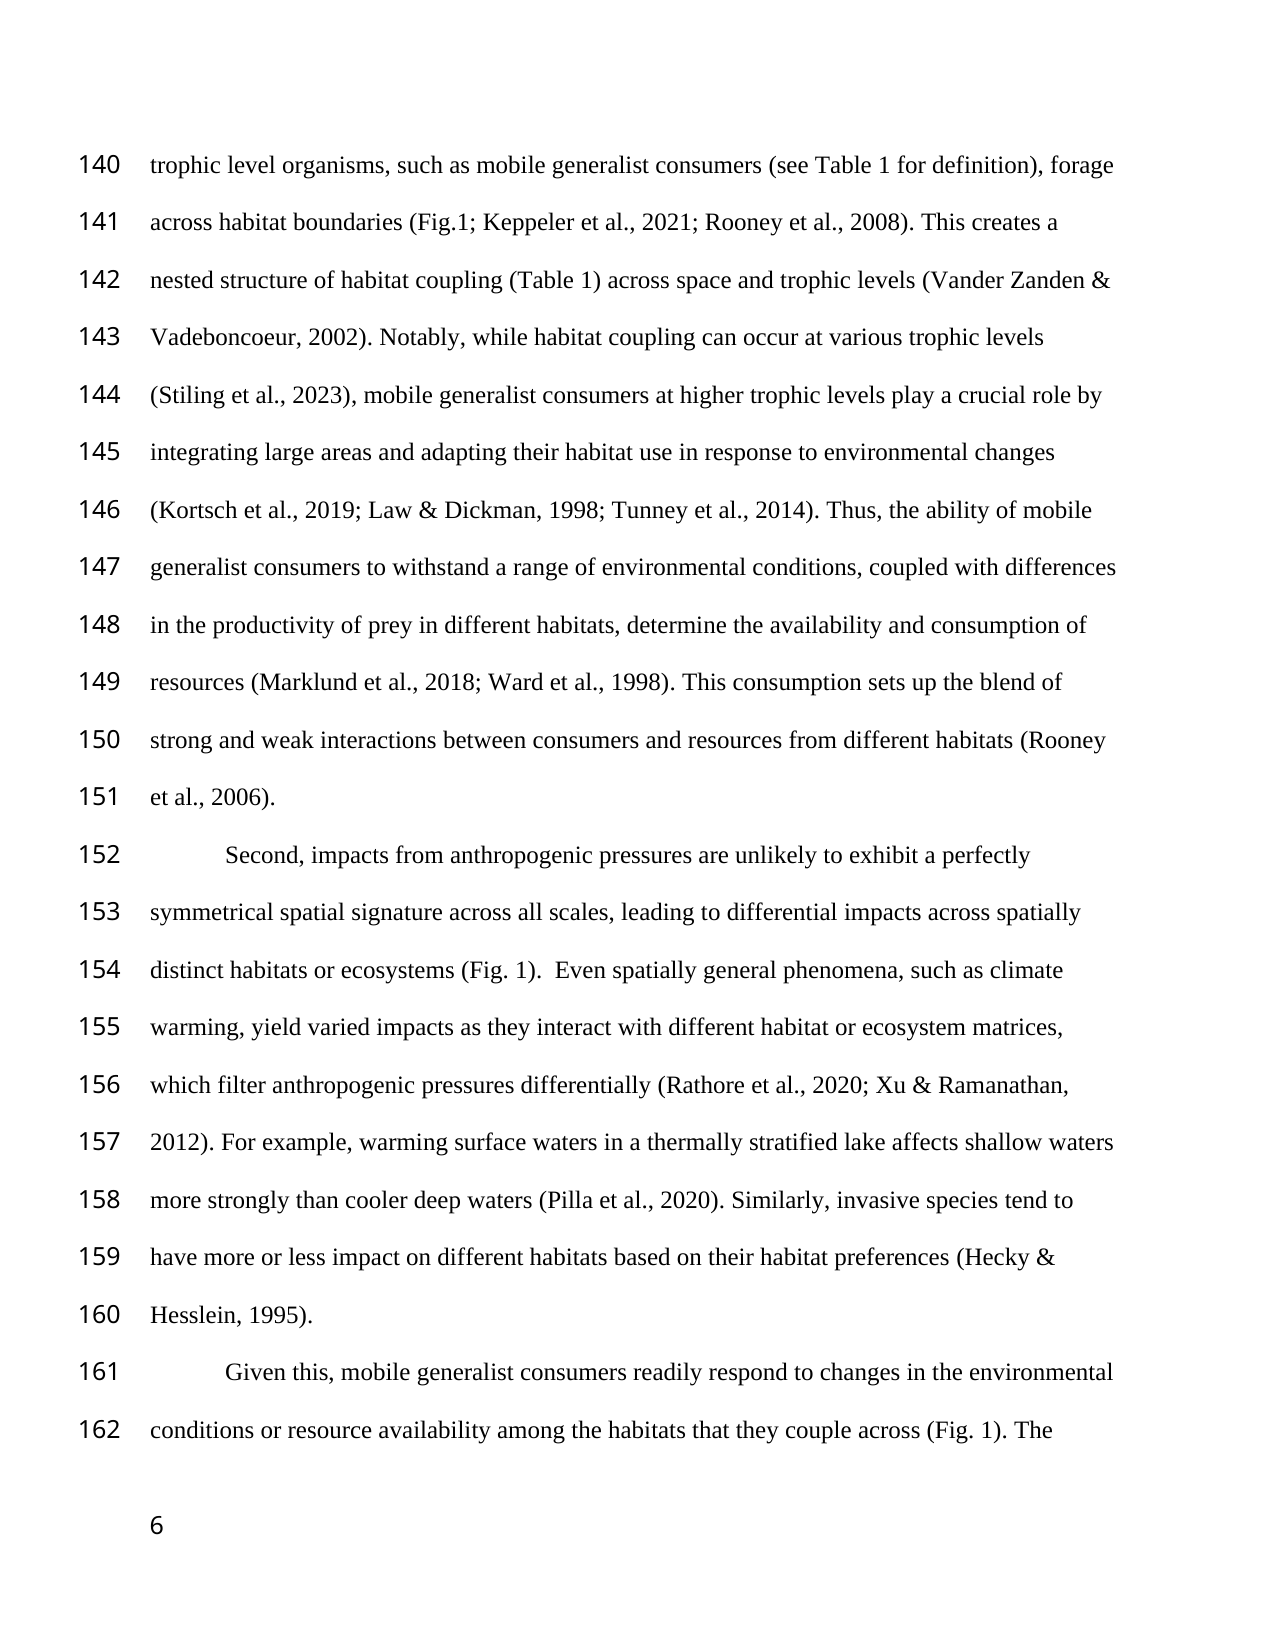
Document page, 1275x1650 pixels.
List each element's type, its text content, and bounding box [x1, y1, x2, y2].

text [150, 1357, 1125, 1444]
text Second, impacts from anthropogenic pressures are unlikely to exhibit a perfectly symmetrical spatial signature across all scales, leading to differential impacts across spatially distinct habitats or ecosystems (Fig. 1). Even spatially general phenomena, such as climate warming, yield varied impacts as they interact with different habitat or ecosystem matrices, which filter anthropogenic pressures differentially. For example, warming surface waters in a thermally stratified lake affects shallow waters more strongly than cooler deep waters . Similarly, invasive species tend to have more or less impact on different habitats based on their habitat preferences. [150, 840, 1125, 1329]
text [150, 150, 1125, 811]
